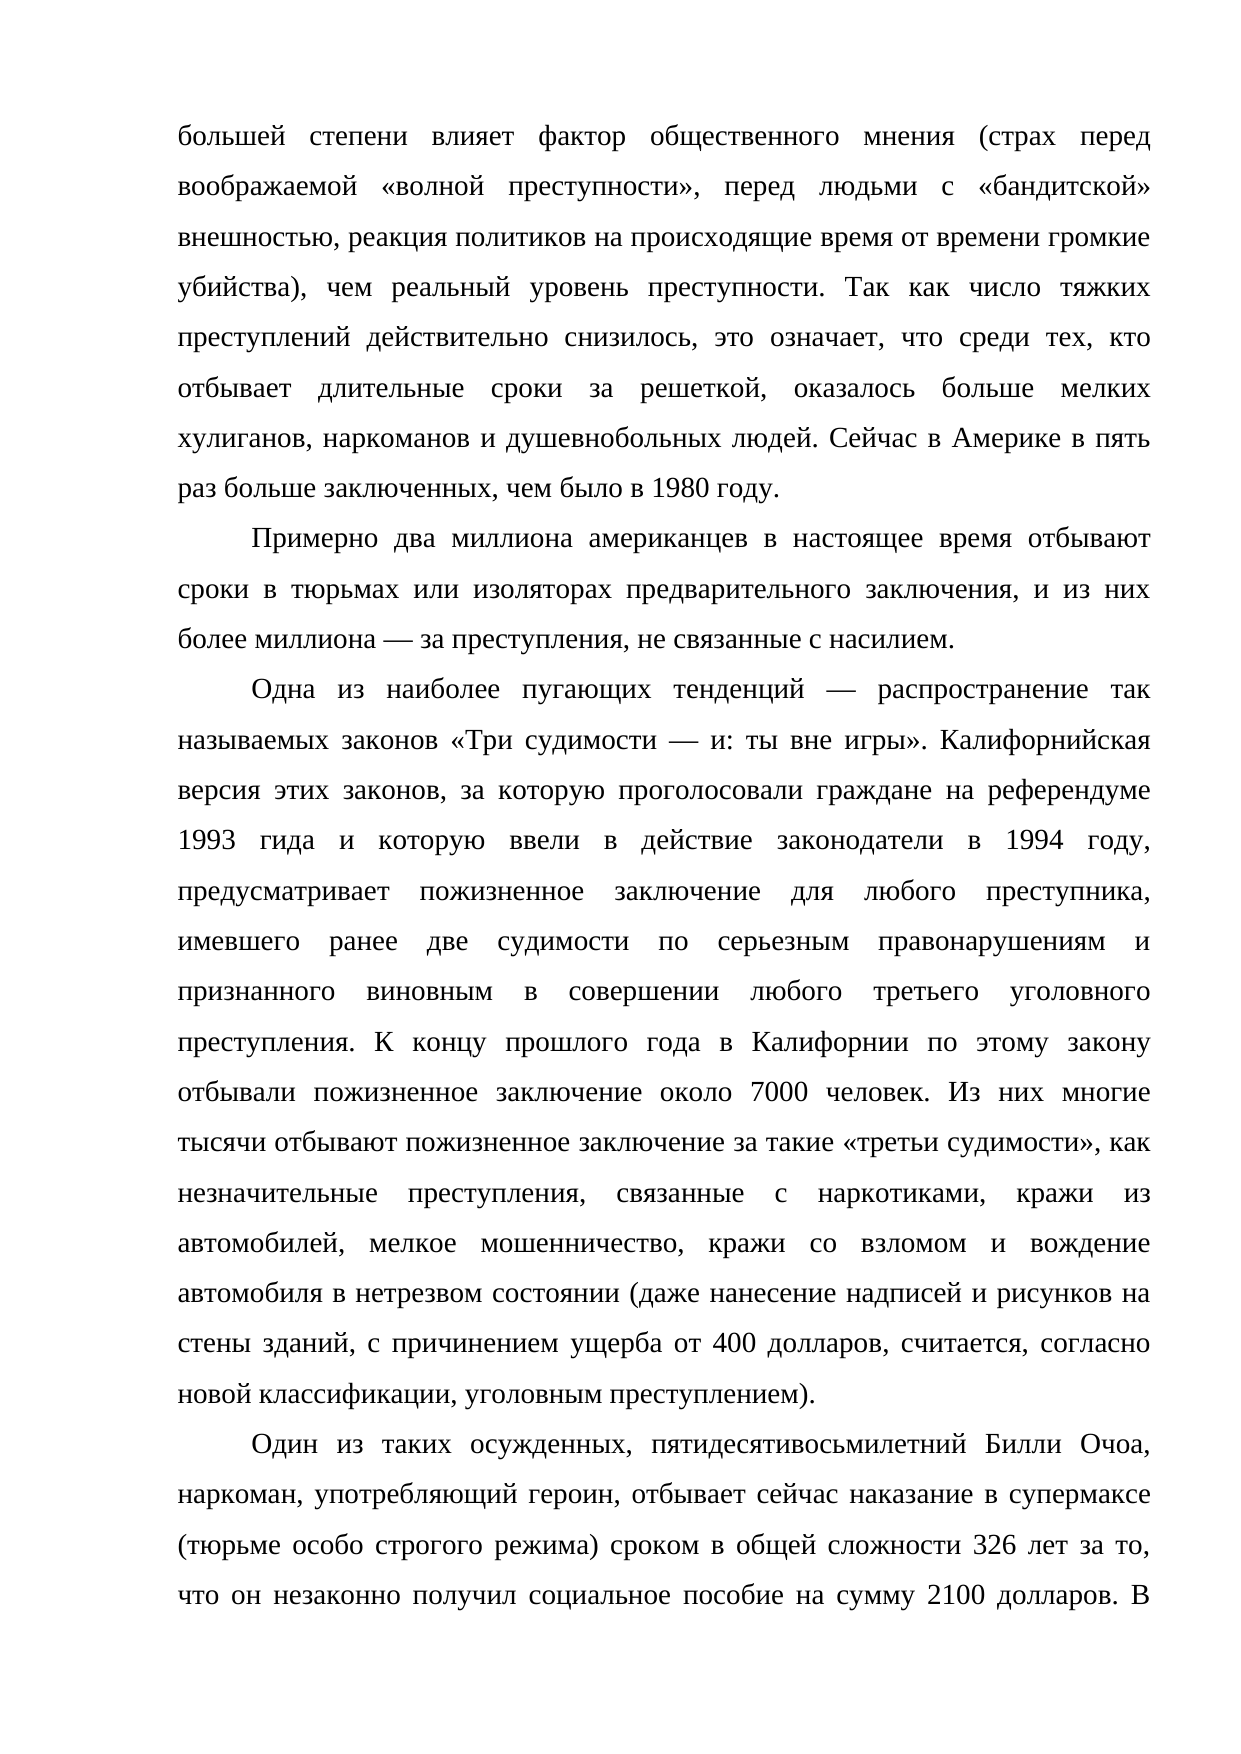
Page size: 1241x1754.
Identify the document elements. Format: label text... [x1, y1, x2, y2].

text Примерно два миллиона американцев в настоящее время отбывают сроки в тюрьмах или изоляторах предварительного заключения, и из них более миллиона — за преступления, не связанные с насилием. [177, 521, 1152, 655]
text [177, 118, 1152, 504]
text Одна из наиболее пугающих тенденций — распространение так называемых законов «Три судимости — и: ты вне игры». Калифорнийская версия этих законов, за которую проголосовали граждане на референдуме 1993 гида и которую ввели в действие законодатели в 1994 году, предусматривает пожизненное заключение для любого преступника, имевшего ранее две судимости по серьезным правонарушениям и признанного виновным в совершении любого третьего уголовного преступления. К концу прошлого года в Калифорнии по этому закону отбывали пожизненное заключение около 7000 человек. Из них многие тысячи отбывают пожизненное заключение за такие «третьи судимости», как незначительные преступления, связанные с наркотиками, кражи из автомобилей, мелкое мошенничество, кражи со взломом и вождение автомобиля в нетрезвом состоянии (даже нанесение надписей и рисунков на стены зданий, с причинением ущерба от 400 долларов, считается, согласно новой классификации, уголовным преступлением). [177, 672, 1152, 1409]
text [177, 1426, 1152, 1611]
